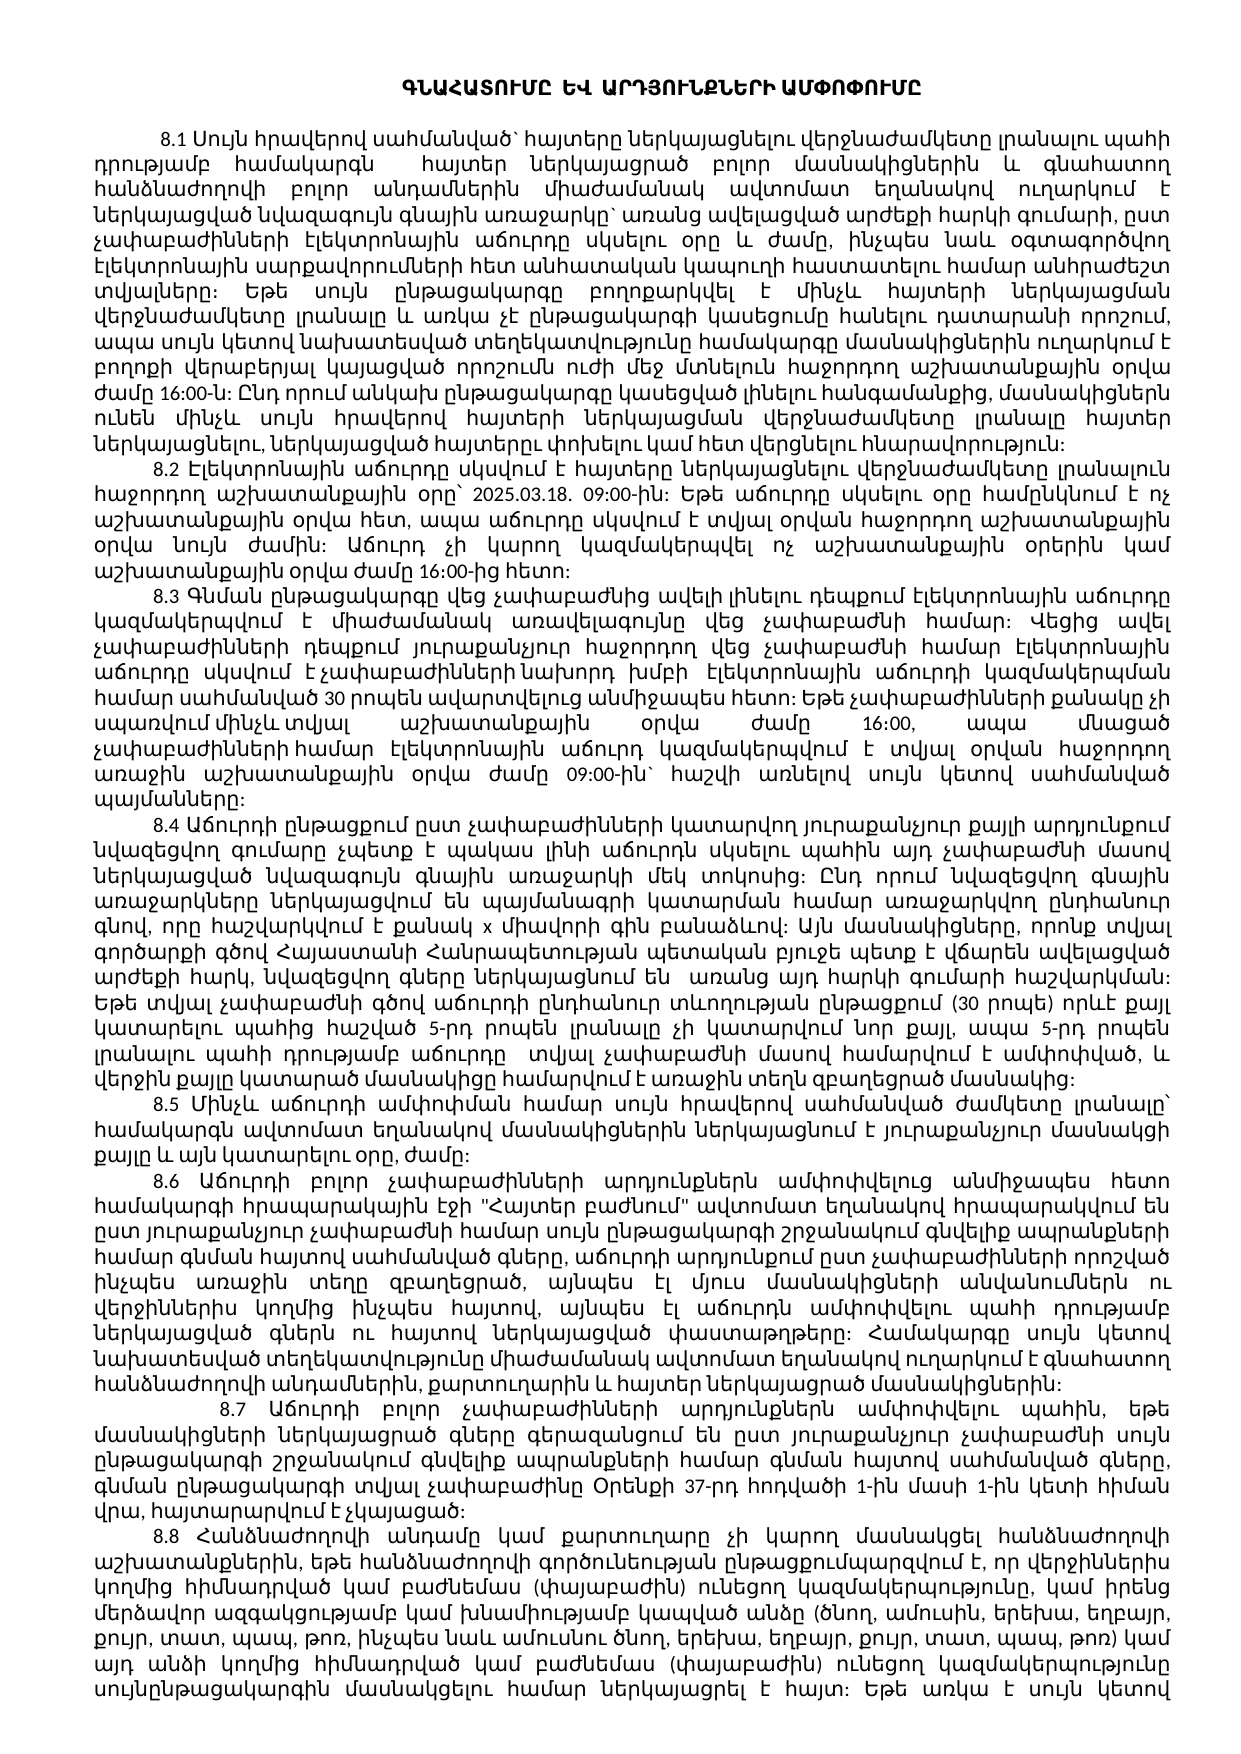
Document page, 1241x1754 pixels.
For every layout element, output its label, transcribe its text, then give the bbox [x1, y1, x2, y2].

text 8.1 Սույն հրավերով սահմանված` հայտերը ներկայացնելու վերջնաժամկետը լրանալու պահի դրությամբ համակարգն հայտեր ներկայացրած բոլոր մասնակիցներին և գնահատող հանձնաժողովի բոլոր անդամներին միաժամանակ ավտոմատ եղանակով ուղարկում է ներկայացված նվազագույն գնային առաջարկը` առանց ավելացված արժեքի հարկի գումարի, ըստ չափաբաժինների էլեկտրոնային աճուրդը սկսելու օրը և ժամը, ինչպես նաև օգտագործվող էլեկտրոնային սարքավորումների հետ անհատական կապուղի հաստատելու համար անհրաժեշտ տվյալները։ Եթե սույն ընթացակարգը բողոքարկվել է մինչև հայտերի ներկայացման վերջնաժամկետը լրանալը և առկա չէ ընթացակարգի կասեցումը հանելու դատարանի որոշում, ապա սույն կետով նախատեսված տեղեկատվությունը համակարգը մասնակիցներին ուղարկում է բողոքի վերաբերյալ կայացված որոշումն ուժի մեջ մտնելուն հաջորդող աշխատանքային օրվա ժամը 16:00-ն: Ընդ որում անկախ ընթացակարգը կասեցված լինելու հանգամանքից, մասնակիցներն ունեն մինչև սույն հրավերով հայտերի ներկայացման վերջնաժամկետը լրանալը հայտեր ներկայացնելու, ներկայացված հայտերըւ փոխելու կամ հետ վերցնելու հնարավորություն: [94, 126, 1171, 456]
text 8.4 Աճուրդի ընթացքում ըստ չափաբաժինների կատարվող յուրաքանչյուր քայլի արդյունքում նվազեցվող գումարը չպետք է պակաս լինի աճուրդն սկսելու պահին այդ չափաբաժնի մասով ներկայացված նվազագույն գնային առաջարկի մեկ տոկոսից: Ընդ որում նվազեցվող գնային առաջարկները ներկայացվում են պայմանագրի կատարման համար առաջարկվող ընդհանուր գնով, որը հաշվարկվում է քանակ x միավորի գին բանաձևով: Այն մասնակիցները, որոնք տվյալ գործարքի գծով Հայաստանի Հանրապետության պետական բյուջե պետք է վճարեն ավելացված արժեքի հարկ, նվազեցվող գները ներկայացնում են առանց այդ հարկի գումարի հաշվարկման: Եթե տվյալ չափաբաժնի գծով աճուրդի ընդհանուր տևողության ընթացքում (30 րոպե) որևէ քայլ կատարելու պահից հաշված 5-րդ րոպեն լրանալը չի կատարվում նոր քայլ, ապա 5-րդ րոպեն լրանալու պահի դրությամբ աճուրդը տվյալ չափաբաժնի մասով համարվում է ամփոփված, և վերջին քայլը կատարած մասնակիցը համարվում է առաջին տեղն զբաղեցրած մասնակից: [94, 812, 1171, 1092]
text 8.3 Գնման ընթացակարգը վեց չափաբաժնից ավելի լինելու դեպքում էլեկտրոնային աճուրդը կազմակերպվում է միաժամանակ առավելագույնը վեց չափաբաժնի համար: Վեցից ավել չափաբաժինների դեպքում յուրաքանչյուր հաջորդող վեց չափաբաժնի համար էլեկտրոնային աճուրդը սկսվում է չափաբաժինների նախորդ խմբի էլեկտրոնային աճուրդի կազմակերպման համար սահմանված 30 րոպեն ավարտվելուց անմիջապես հետո: Եթե չափաբաժինների քանակը չի սպառվում մինչև տվյալ աշխատանքային օրվա ժամը 16։00, ապա մնացած չափաբաժինների համար էլեկտրոնային աճուրդ կազմակերպվում է տվյալ օրվան հաջորդող առաջին աշխատանքային օրվա ժամը 09:00-ին` հաշվի առնելով սույն կետով սահմանված պայմանները: [94, 583, 1171, 812]
text 8.5 Մինչև աճուրդի ամփոփման համար սույն հրավերով սահմանված ժամկետը լրանալը՝ համակարգն ավտոմատ եղանակով մասնակիցներին ներկայացնում է յուրաքանչյուր մասնակցի քայլը և այն կատարելու օրը, ժամը: [94, 1092, 1171, 1168]
text 8.2 Էլեկտրոնային աճուրդը սկսվում է հայտերը ներկայացնելու վերջնաժամկետը լրանալուն հաջորդող աշխատանքային օրը՝ 2025.03.18. 09:00 -ին: Եթե աճուրդը սկսելու օրը համընկնում է ոչ աշխատանքային օրվա հետ, ապա աճուրդը սկսվում է տվյալ օրվան հաջորդող աշխատանքային օրվա նույն ժամին: Աճուրդ չի կարող կազմակերպվել ոչ աշխատանքային օրերին կամ աշխատանքային օրվա ժամը 16։00-ից հետո: [94, 456, 1171, 583]
text 8.6 Աճուրդի բոլոր չափաբաժինների արդյունքներն ամփոփվելուց անմիջապես հետո համակարգի հրապարակային էջի "Հայտեր բաժնում" ավտոմատ եղանակով հրապարակվում են ըստ յուրաքանչյուր չափաբաժնի համար սույն ընթացակարգի շրջանակում գնվելիք ապրանքների համար գնման հայտով սահմանված գները, աճուրդի արդյունքում ըստ չափաբաժինների որոշված ինչպես առաջին տեղը զբաղեցրած, այնպես էլ մյուս մասնակիցների անվանումներն ու վերջիններիս կողմից ինչպես հայտով, այնպես էլ աճուրդն ամփոփվելու պահի դրությամբ ներկայացված գներն ու հայտով ներկայացված փաստաթղթերը: Համակարգը սույն կետով նախատեսված տեղեկատվությունը միաժամանակ ավտոմատ եղանակով ուղարկում է գնահատող հանձնաժողովի անդամներին, քարտուղարին և հայտեր ներկայացրած մասնակիցներին: [94, 1168, 1171, 1397]
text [94, 1524, 1171, 1702]
text 8.7 Աճուրդի բոլոր չափաբաժինների արդյունքներն ամփոփվելու պահին, եթե մասնակիցների ներկայացրած գները գերազանցում են ըստ յուրաքանչյուր չափաբաժնի սույն ընթացակարգի շրջանակում գնվելիք ապրանքների համար գնման հայտով սահմանված գները, գնման ընթացակարգի տվյալ չափաբաժինը Օրենքի 37-րդ հոդվածի 1-ին մասի 1-ին կետի հիման վրա, հայտարարվում է չկայացած: [94, 1397, 1171, 1524]
text ԳՆԱՀԱՏՈՒՄԸ ԵՎ ԱՐԴՅՈՒՆՔՆԵՐԻ ԱՄՓՈՓՈՒՄԸ [94, 75, 1171, 100]
